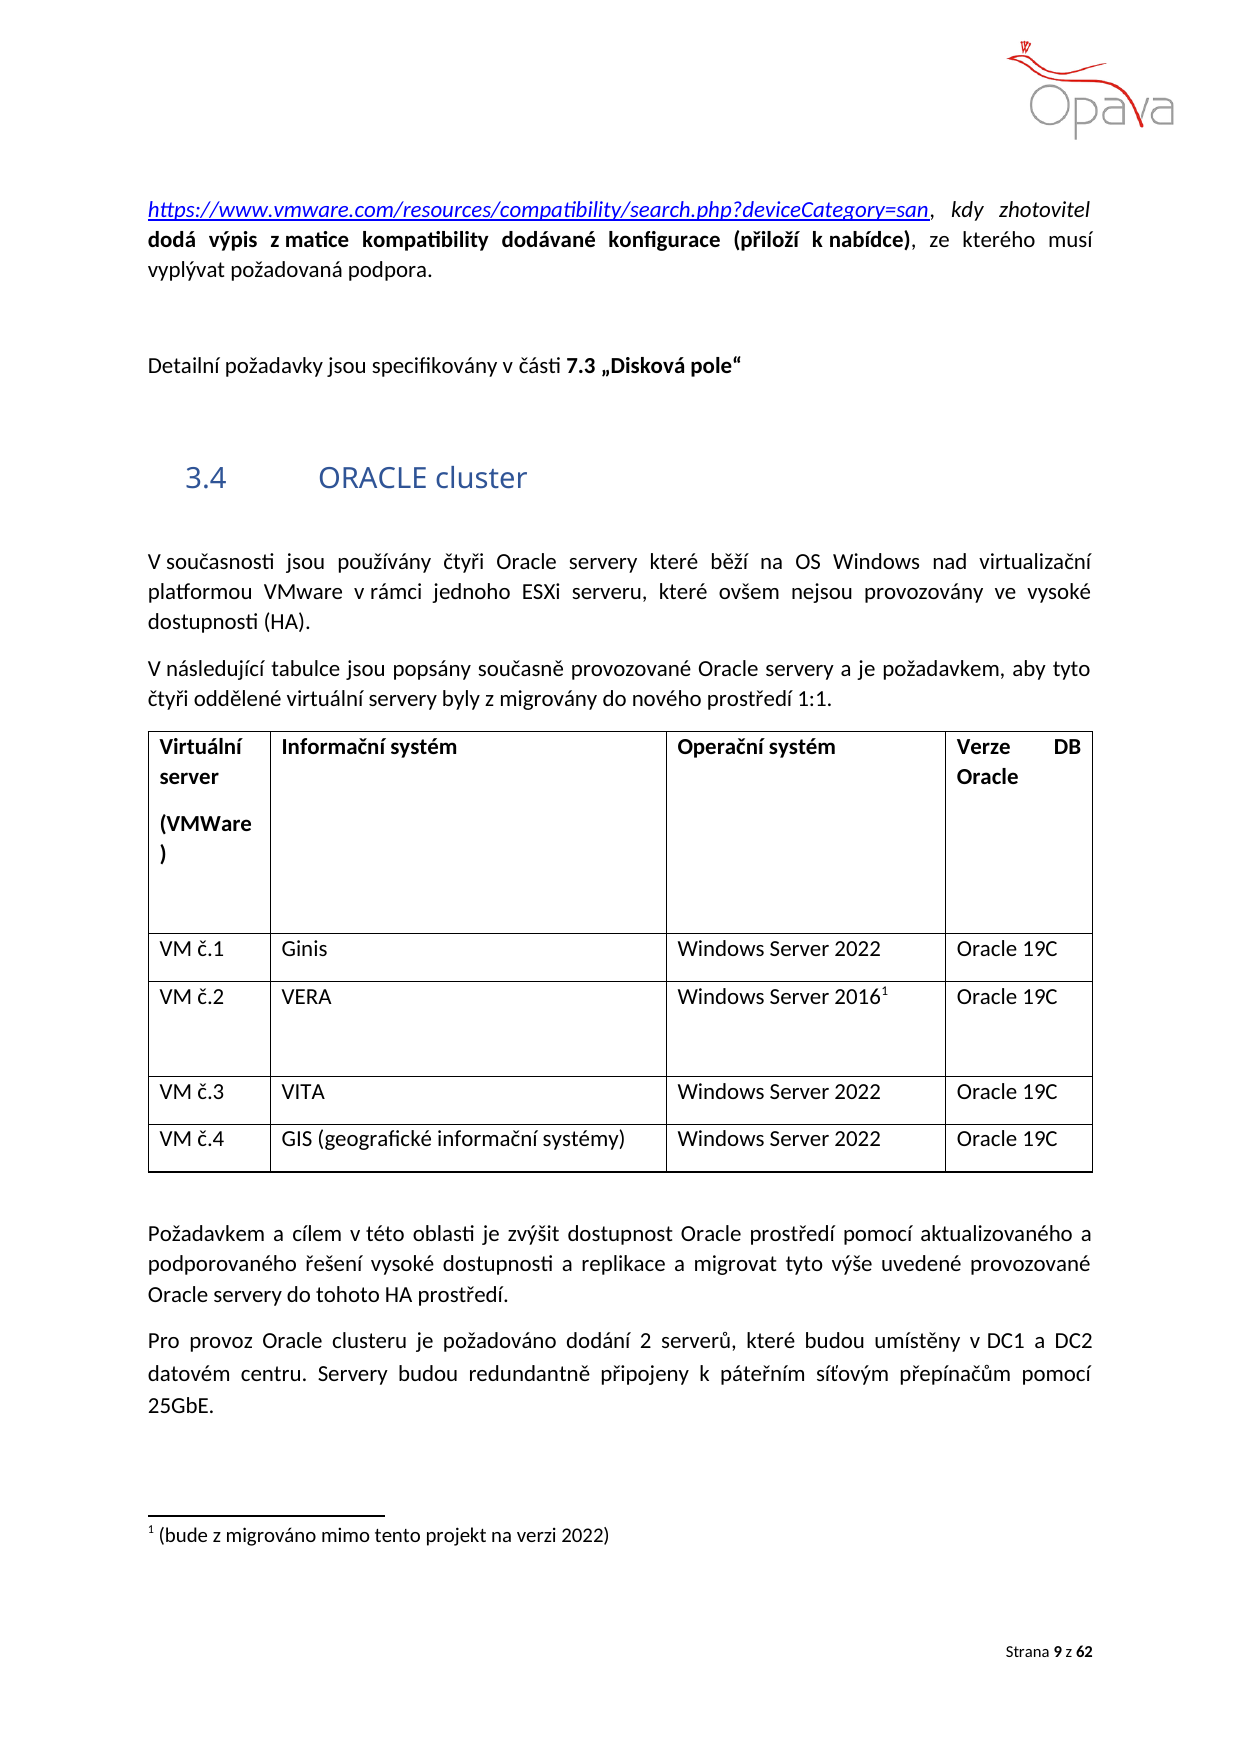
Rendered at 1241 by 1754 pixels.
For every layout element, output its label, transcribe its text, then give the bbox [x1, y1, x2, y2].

table_cell Windows Server 2022 [667, 1125, 945, 1171]
table_cell VERA [271, 982, 666, 1076]
table_cell Windows Server 2016 [667, 982, 945, 1076]
table_cell Oracle 19C [946, 934, 1092, 981]
text V současnosti jsou používány čtyři Oracle servery které běží na OS Windows nad virtualizační platformou VMware v rámci jednoho ESXi serveru, které ovšem nejsou provozovány ve vysoké dostupnosti (HA). [148, 547, 1093, 635]
table_header Verze DB Oracle [946, 732, 1092, 933]
text Pro provoz Oracle clusteru je požadováno dodání 2 serverů, které budou umístěny v DC1 a DC2 datovém centru. Servery budou redundantně připojeny k páteřním síťovým přepínačům pomocí 25GbE. [148, 1327, 1093, 1419]
table_cell VITA [271, 1077, 666, 1123]
table_cell VM č.1 [149, 934, 270, 981]
table_cell Windows Server 2022 [667, 1077, 945, 1123]
text Požadavkem a cílem v této oblasti je zvýšit dostupnost Oracle prostředí pomocí aktualizovaného a podporovaného řešení vysoké dostupnosti a replikace a migrovat tyto výše uvedené provozované Oracle servery do tohoto HA prostředí. [148, 1219, 1093, 1308]
table_cell GIS (geografické informační systémy) [271, 1125, 666, 1171]
text V následující tabulce jsou popsány současně provozované Oracle servery a je požadavkem, aby tyto čtyři oddělené virtuální servery byly z migrovány do nového prostředí 1:1. [148, 654, 1093, 712]
text https://www.vmware.com/resources/compatibility/search.php?deviceCategory=san, kdy zhotovitel dodá výpis z matice kompatibility dodávané konfigurace (přiloží k nabídce), ze kterého musí vyplývat požadovaná podpora. [148, 195, 1093, 283]
table_cell VM č.2 [149, 982, 270, 1076]
text Detailní požadavky jsou specifikovány v části 7.3 „Disková pole“ [148, 351, 1093, 379]
table_header Virtuální server (VMWare) [149, 732, 270, 933]
picture [998, 32, 1183, 147]
table_cell Oracle 19C [946, 1077, 1092, 1123]
table_cell Oracle 19C [946, 982, 1092, 1076]
table_header Operační systém [667, 732, 945, 933]
table_header Informační systém [271, 732, 666, 933]
table_cell Oracle 19C [946, 1125, 1092, 1171]
table_cell VM č.4 [149, 1125, 270, 1171]
subtitle ORACLE cluster [185, 457, 1093, 497]
table_cell Ginis [271, 934, 666, 981]
table_cell VM č.3 [149, 1077, 270, 1123]
table_cell Windows Server 2022 [667, 934, 945, 981]
